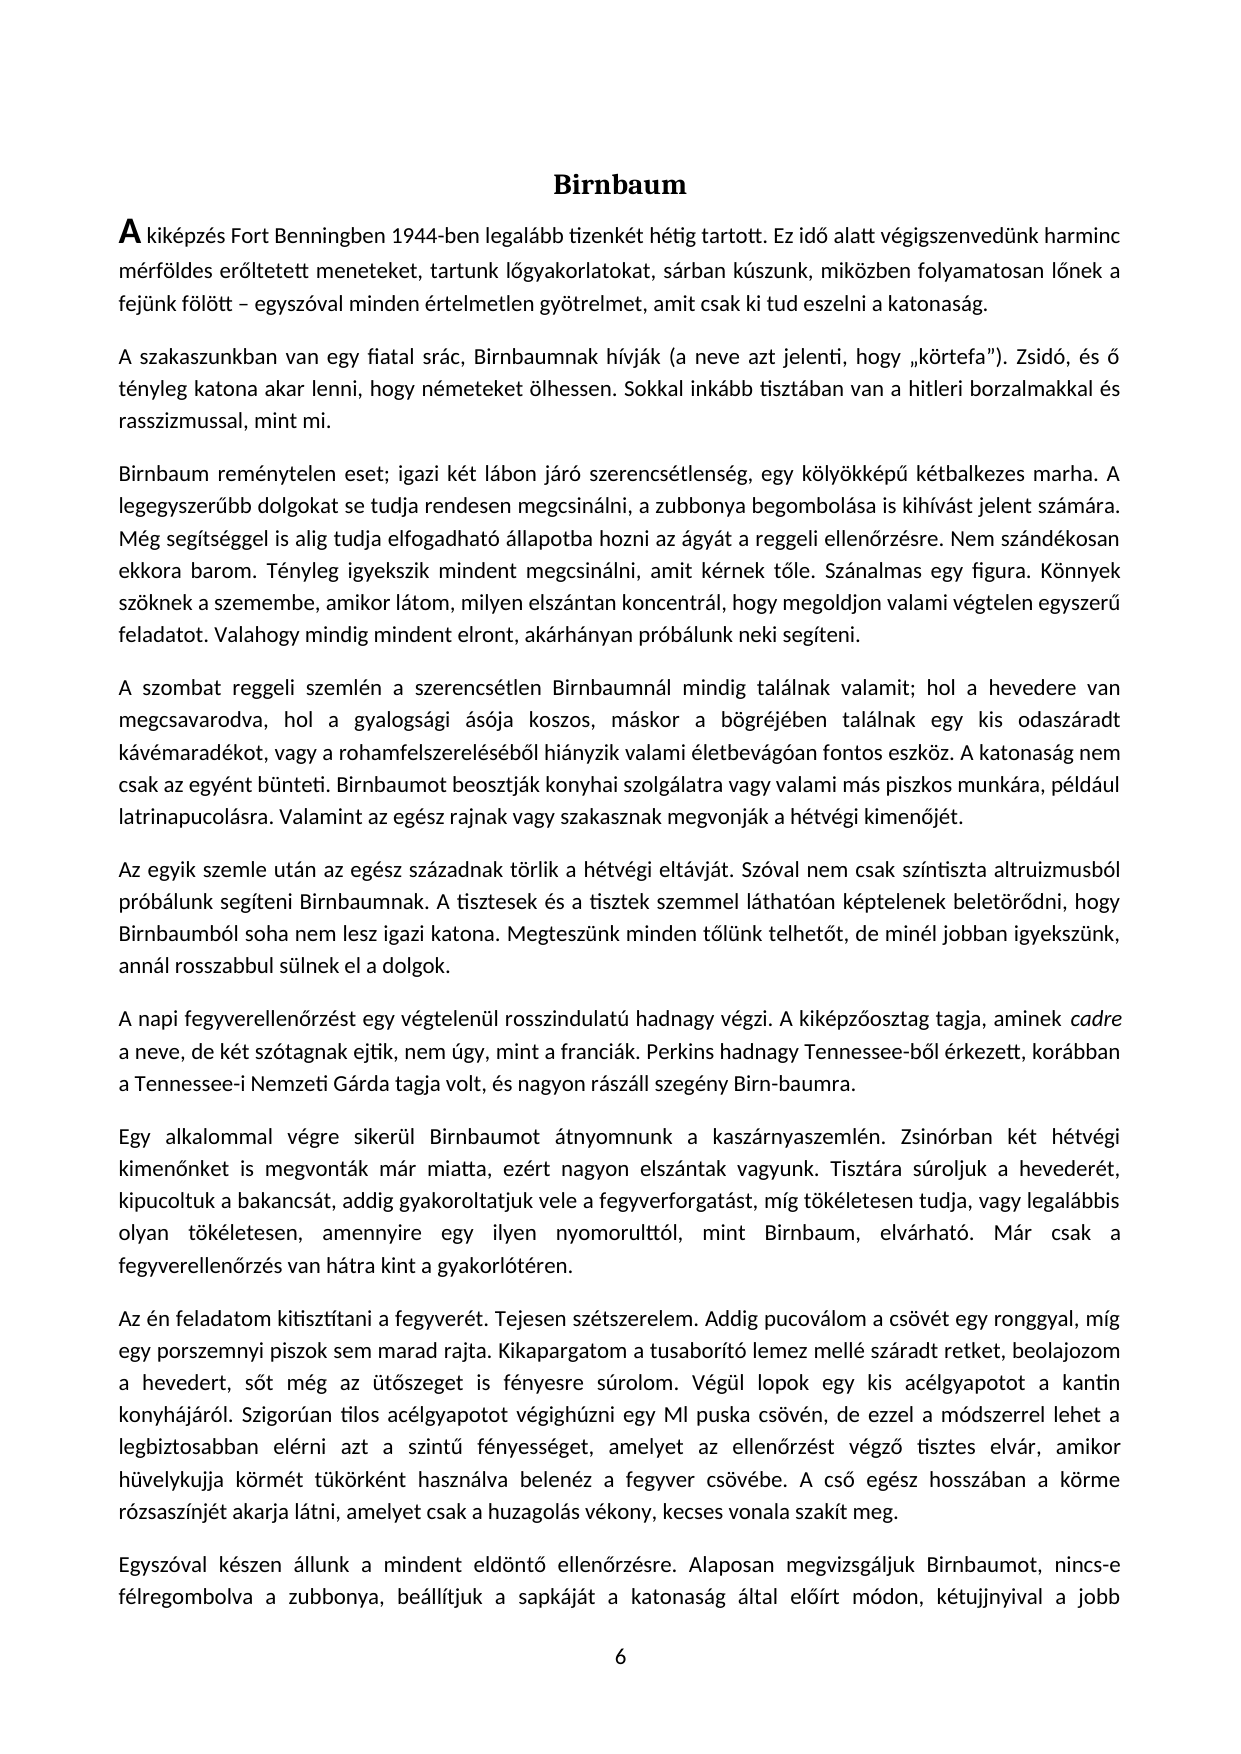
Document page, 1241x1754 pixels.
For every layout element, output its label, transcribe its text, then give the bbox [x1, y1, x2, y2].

text Birnbaum reménytelen eset; igazi két lábon járó szerencsétlenség, egy kölyökképű kétbalkezes marha. A legegyszerűbb dolgokat se tudja rendesen megcsinálni, a zubbonya begombolása is kihívást jelent számára. Még segítséggel is alig tudja elfogadható állapotba hozni az ágyát a reggeli ellenőrzésre. Nem szándékosan ekkora barom. Tényleg igyekszik mindent megcsinálni, amit kérnek tőle. Szánalmas egy figura. Könnyek szöknek a szemembe, amikor látom, milyen elszántan koncentrál, hogy megoldjon valami végtelen egyszerű feladatot. Valahogy mindig mindent elront, akárhányan próbálunk neki segíteni. [118, 459, 1122, 648]
text A napi fegyverellenőrzést egy végtelenül rosszindulatú hadnagy végzi. A kiképzőosztag tagja, aminek cadre a neve, de két szótagnak ejtik, nem úgy, mint a franciák. Perkins hadnagy Tennessee-ből érkezett, korábban a Tennessee-i Nemzeti Gárda tagja volt, és nagyon rászáll szegény Birn-baumra. [118, 1004, 1122, 1097]
text Egy alkalommal végre sikerül Birnbaumot átnyomnunk a kaszárnyaszemlén. Zsinórban két hétvégi kimenőnket is megvonták már miatta, ezért nagyon elszántak vagyunk. Tisztára súroljuk a hevederét, kipucoltuk a bakancsát, addig gyakoroltatjuk vele a fegyverforgatást, míg tökéletesen tudja, vagy legalábbis olyan tökéletesen, amennyire egy ilyen nyomorulttól, mint Birnbaum, elvárható. Már csak a fegyverellenőrzés van hátra kint a gyakorlótéren. [118, 1122, 1122, 1279]
text Az én feladatom kitisztítani a fegyverét. Tejesen szétszerelem. Addig pucoválom a csövét egy ronggyal, míg egy porszemnyi piszok sem marad rajta. Kikapargatom a tusaborító lemez mellé száradt retket, beolajozom a hevedert, sőt még az ütőszeget is fényesre súrolom. Végül lopok egy kis acélgyapotot a kantin konyhájáról. Szigorúan tilos acélgyapotot végighúzni egy Ml puska csövén, de ezzel a módszerrel lehet a legbiztosabban elérni azt a szintű fényességet, amelyet az ellenőrzést végző tisztes elvár, amikor hüvelykujja körmét tükörként használva belenéz a fegyver csövébe. A cső egész hosszában a körme rózsaszínjét akarja látni, amelyet csak a huzagolás vékony, kecses vonala szakít meg. [118, 1304, 1122, 1525]
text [118, 1550, 1122, 1610]
subtitle Birnbaum [89, 168, 1152, 202]
text A kiképzés Fort Benningben 1944-ben legalább tizenkét hétig tartott. Ez idő alatt végigszenvedünk harminc mérföldes erőltetett meneteket, tartunk lőgyakorlatokat, sárban kúszunk, miközben folyamatosan lőnek a fejünk fölött – egyszóval minden értelmetlen gyötrelmet, amit csak ki tud eszelni a katonaság. [118, 207, 1122, 317]
text Az egyik szemle után az egész századnak törlik a hétvégi eltávját. Szóval nem csak színtiszta altruizmusból próbálunk segíteni Birnbaumnak. A tisztesek és a tisztek szemmel láthatóan képtelenek beletörődni, hogy Birnbaumból soha nem lesz igazi katona. Megteszünk minden tőlünk telhetőt, de minél jobban igyekszünk, annál rosszabbul sülnek el a dolgok. [118, 855, 1122, 979]
text A szombat reggeli szemlén a szerencsétlen Birnbaumnál mindig találnak valamit; hol a hevedere van megcsavarodva, hol a gyalogsági ásója koszos, máskor a bögréjében találnak egy kis odaszáradt kávémaradékot, vagy a rohamfelszereléséből hiányzik valami életbevágóan fontos eszköz. A katonaság nem csak az egyént bünteti. Birnbaumot beosztják konyhai szolgálatra vagy valami más piszkos munkára, például latrinapucolásra. Valamint az egész rajnak vagy szakasznak megvonják a hétvégi kimenőjét. [118, 673, 1122, 830]
text A szakaszunkban van egy fiatal srác, Birnbaumnak hívják (a neve azt jelenti, hogy „körtefa”). Zsidó, és ő tényleg katona akar lenni, hogy németeket ölhessen. Sokkal inkább tisztában van a hitleri borzalmakkal és rasszizmussal, mint mi. [118, 342, 1122, 434]
